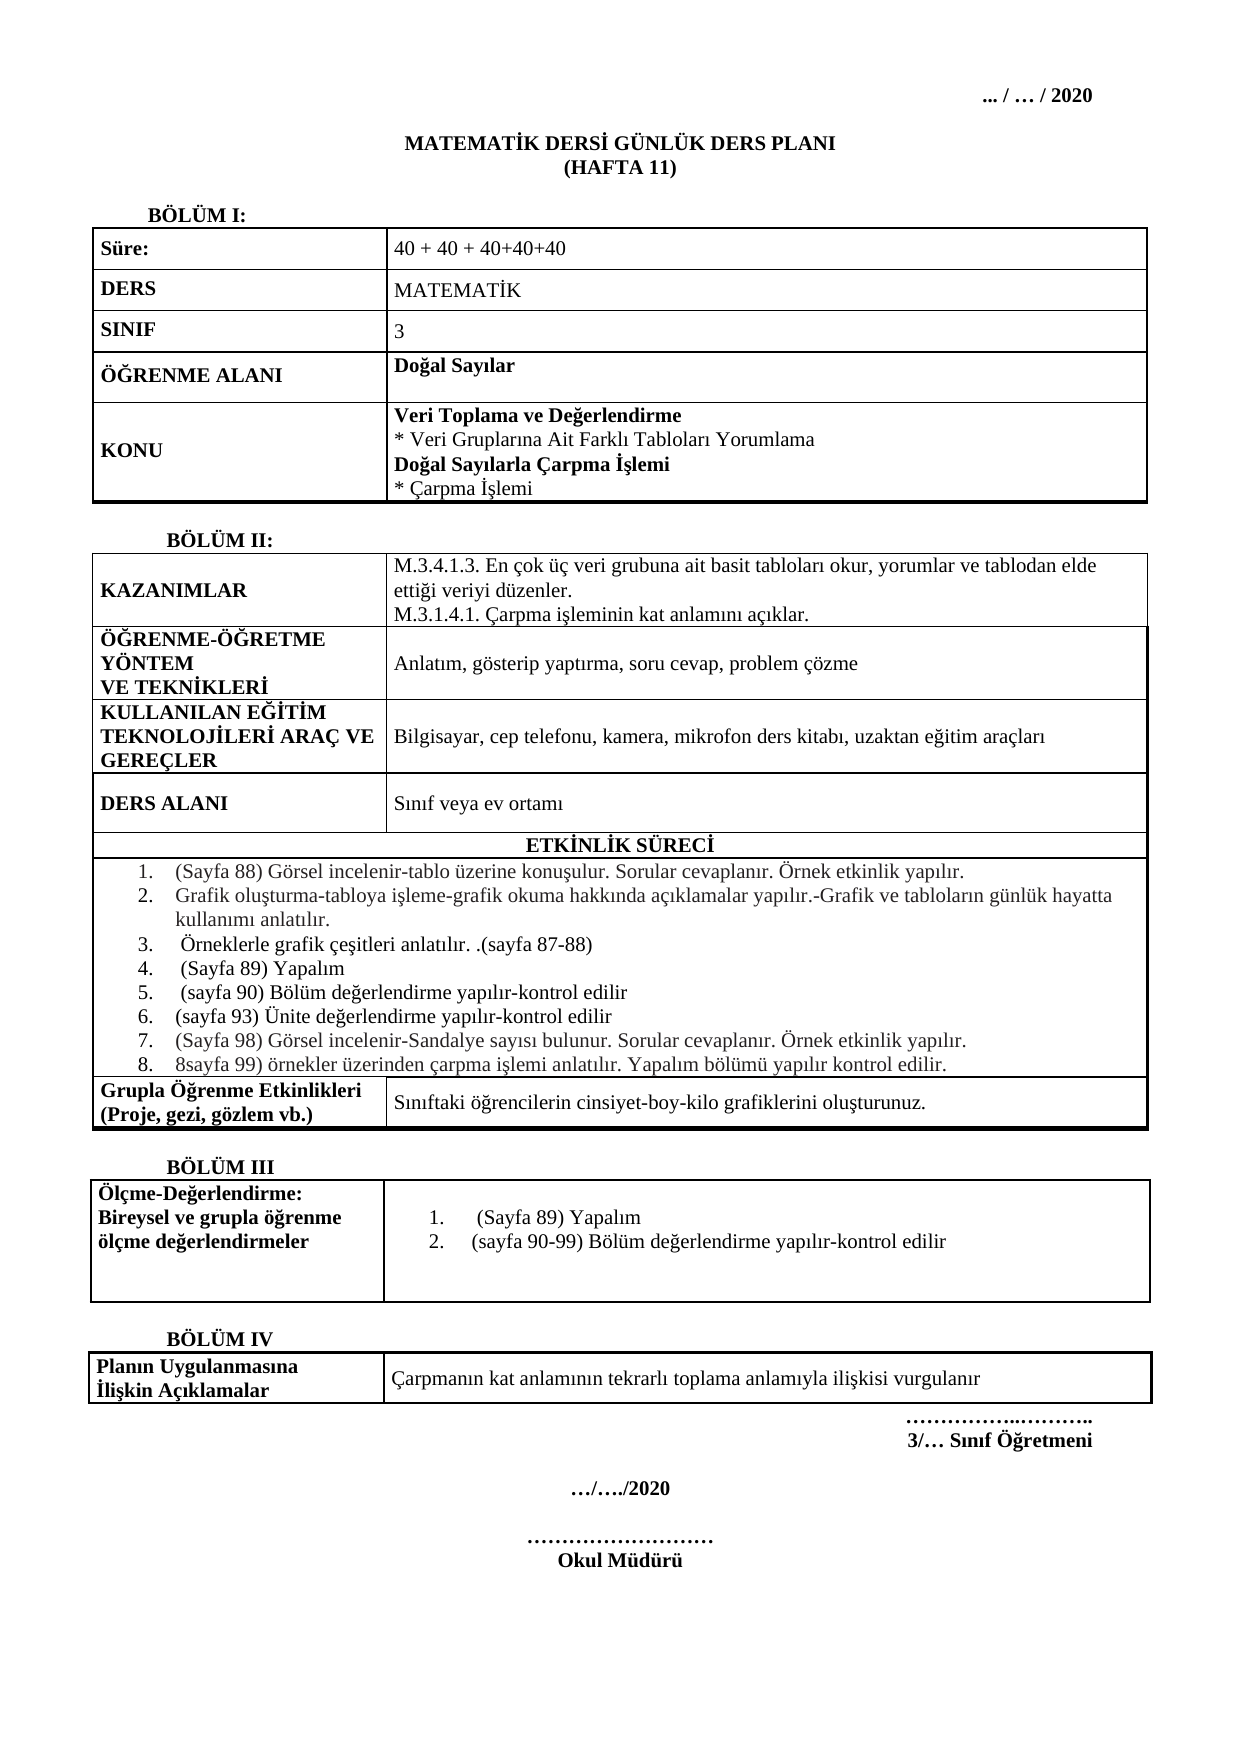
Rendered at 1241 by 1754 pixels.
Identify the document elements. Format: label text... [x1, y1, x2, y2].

table_cell DERS [94, 270, 386, 310]
table_header KAZANIMLAR [93, 554, 386, 626]
table_cell 3 [388, 311, 1146, 351]
table_cell (Sayfa 88) Görsel incelenir-tablo üzerine konuşulur. Sorular cevaplanır. Örnek etkinlik yapılır. Grafik oluşturma-tabloya işleme-grafik okuma hakkında açıklamalar yapılır.-Grafik ve tabloların günlük hayatta kullanımı anlatılır. Örneklerle grafik çeşitleri anlatılır. .(sayfa 87-88) (Sayfa 89) Yapalım (sayfa 90) Bölüm değerlendirme yapılır-kontrol edilir (sayfa 93) Ünite değerlendirme yapılır-kontrol edilir (Sayfa 98) Görsel incelenir-Sandalye sayısı bulunur. Sorular cevaplanır. Örnek etkinlik yapılır. 8sayfa 99) örnekler üzerinden çarpma işlemi anlatılır. Yapalım bölümü yapılır kontrol edilir. [94, 859, 1146, 1076]
subtitle BÖLÜM IV [148, 1327, 1092, 1351]
table_header 40 + 40 + 40+40+40 [388, 229, 1146, 268]
table_header Süre: [94, 229, 386, 268]
table_cell ÖĞRENME-ÖĞRETME YÖNTEM VE TEKNİKLERİ [93, 627, 386, 699]
table_cell Grupla Öğrenme Etkinlikleri (Proje, gezi, gözlem vb.) [94, 1077, 386, 1126]
text BÖLÜM II: [148, 528, 1092, 552]
table_cell Veri Toplama ve Değerlendirme * Veri Gruplarına Ait Farklı Tabloları Yorumlama Doğal Sayılarla Çarpma İşlemi * Çarpma İşlemi [388, 403, 1146, 499]
table_header Çarpmanın kat anlamının tekrarlı toplama anlamıyla ilişkisi vurgulanır [385, 1354, 1150, 1402]
text ……………..……….. [148, 1404, 1092, 1428]
table_header Ölçme-Değerlendirme: Bireysel ve grupla öğrenme ölçme değerlendirmeler [92, 1181, 383, 1301]
text ... / … / 2020 [148, 83, 1092, 107]
text Okul Müdürü [148, 1548, 1092, 1572]
table_cell ETKİNLİK SÜRECİ [94, 833, 1146, 857]
text BÖLÜM I: [148, 203, 1092, 227]
table_cell ÖĞRENME ALANI [94, 353, 386, 402]
table_cell DERS ALANI [94, 774, 386, 832]
table_header M.3.4.1.3. En çok üç veri grubuna ait basit tabloları okur, yorumlar ve tablodan elde ettiği veriyi düzenler. M.3.1.4.1. Çarpma işleminin kat anlamını açıklar. [387, 554, 1147, 626]
table_cell Sınıf veya ev ortamı [387, 774, 1146, 832]
table_cell KULLANILAN EĞİTİM TEKNOLOJİLERİ ARAÇ VE GEREÇLER [93, 700, 386, 772]
text …/…./2020 [148, 1476, 1092, 1500]
text MATEMATİK DERSİ GÜNLÜK DERS PLANI [148, 131, 1092, 155]
table_cell Bilgisayar, cep telefonu, kamera, mikrofon ders kitabı, uzaktan eğitim araçları [387, 700, 1146, 772]
table_header Planın Uygulanmasına İlişkin Açıklamalar [90, 1354, 383, 1402]
text (HAFTA 11) [148, 155, 1092, 179]
table_header (Sayfa 89) Yapalım (sayfa 90-99) Bölüm değerlendirme yapılır-kontrol edilir [385, 1181, 1149, 1301]
subtitle BÖLÜM III [148, 1155, 1092, 1179]
table_cell KONU [94, 403, 386, 499]
text ……………………… [148, 1524, 1092, 1548]
table_cell MATEMATİK [388, 270, 1146, 310]
table_cell Anlatım, gösterip yaptırma, soru cevap, problem çözme [387, 627, 1146, 699]
table_cell Sınıftaki öğrencilerin cinsiyet-boy-kilo grafiklerini oluşturunuz. [387, 1078, 1146, 1126]
table_cell Doğal Sayılar [388, 353, 1146, 402]
table_cell SINIF [94, 311, 386, 351]
text 3/… Sınıf Öğretmeni [148, 1428, 1092, 1452]
